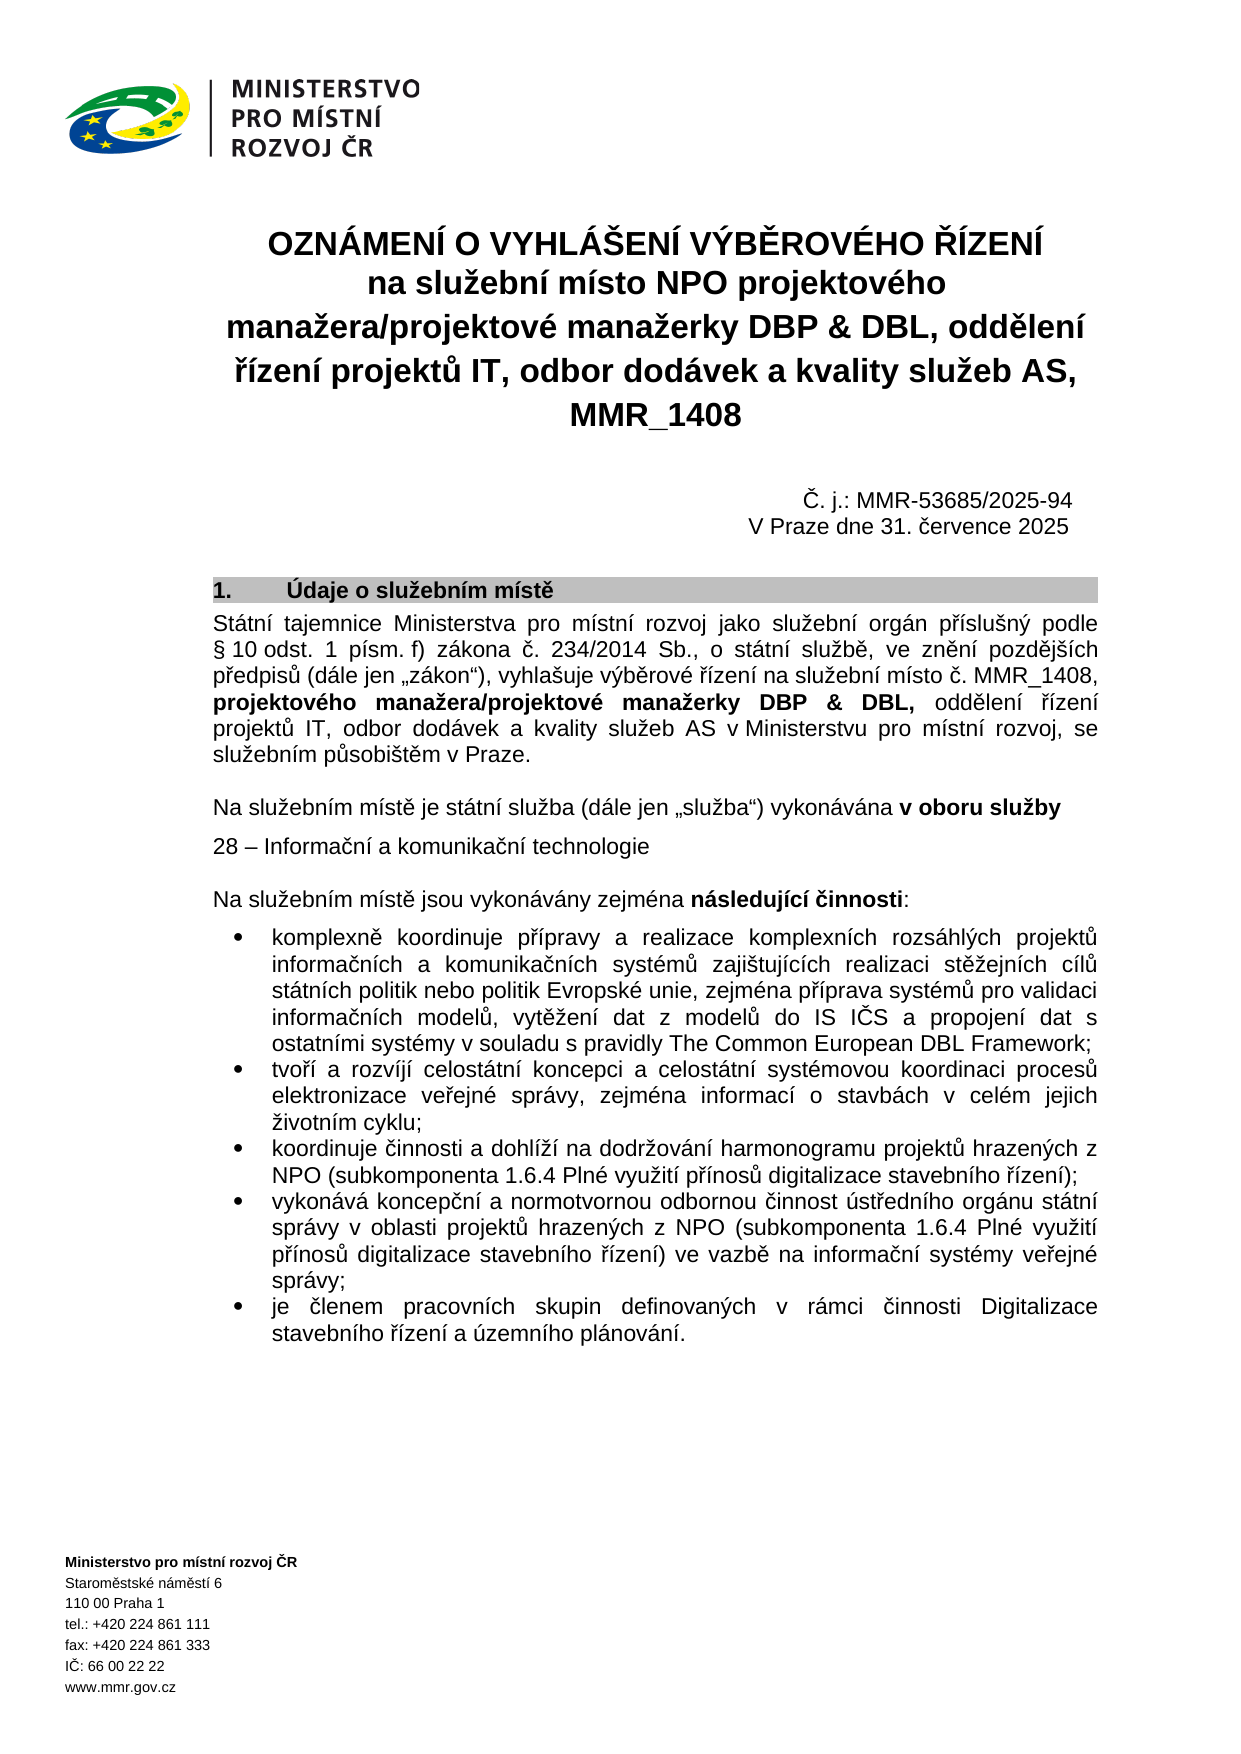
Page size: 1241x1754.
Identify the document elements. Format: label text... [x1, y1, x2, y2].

text Č. j.: MMR-53685/2025-94 [729, 487, 1098, 513]
text 28 – Informační a komunikační technologie [213, 833, 1098, 859]
list koordinuje činnosti a dohlíží na dodržování harmonogramu projektů hrazených z NPO (subkomponenta 1.6.4 Plné využití přínosů digitalizace stavebního řízení); [234, 1135, 1098, 1188]
text V Praze dne 31. července 2025 [729, 513, 1098, 539]
text Státní tajemnice Ministerstva pro místní rozvoj jako služební orgán příslušný podle § 10 odst. 1 písm. f) zákona č. 234/2014 Sb., o státní službě, ve znění pozdějších předpisů (dále jen „zákon“), vyhlašuje výběrové řízení na služební místo č. MMR_1408, projektového manažera/projektové manažerky DBP & DBL, oddělení řízení projektů IT, odbor dodávek a kvality služeb AS v Ministerstvu pro místní rozvoj, se služebním působištěm v Praze. [213, 609, 1098, 768]
text OZNÁMENÍ O VYHLÁŠENÍ VÝBĚROVÉHO ŘÍZENÍ [213, 224, 1098, 263]
text Na služebním místě je státní služba (dále jen „služba“) vykonávána v oboru služby [213, 794, 1098, 820]
subtitle 1. Údaje o služebním místě [213, 577, 1098, 603]
text Na služebním místě jsou vykonávány zejména následující činnosti: [213, 886, 1098, 912]
list komplexně koordinuje přípravy a realizace komplexních rozsáhlých projektů informačních a komunikačních systémů zajištujících realizaci stěžejních cílů státních politik nebo politik Evropské unie, zejména příprava systémů pro validaci informačních modelů, vytěžení dat z modelů do IS IČS a propojení dat s ostatními systémy v souladu s pravidly The Common European DBL Framework; [234, 924, 1098, 1056]
picture [65, 79, 420, 157]
text na služební místo NPO projektového manažera/projektové manažerky DBP & DBL, oddělení řízení projektů IT, odbor dodávek a kvality služeb AS, MMR_1408 [213, 263, 1098, 434]
list vykonává koncepční a normotvornou odbornou činnost ústředního orgánu státní správy v oblasti projektů hrazených z NPO (subkomponenta 1.6.4 Plné využití přínosů digitalizace stavebního řízení) ve vazbě na informační systémy veřejné správy; [234, 1188, 1098, 1293]
list tvoří a rozvíjí celostátní koncepci a celostátní systémovou koordinaci procesů elektronizace veřejné správy, zejména informací o stavbách v celém jejich životním cyklu; [234, 1056, 1098, 1135]
list je členem pracovních skupin definovaných v rámci činnosti Digitalizace stavebního řízení a územního plánování. [234, 1293, 1098, 1346]
